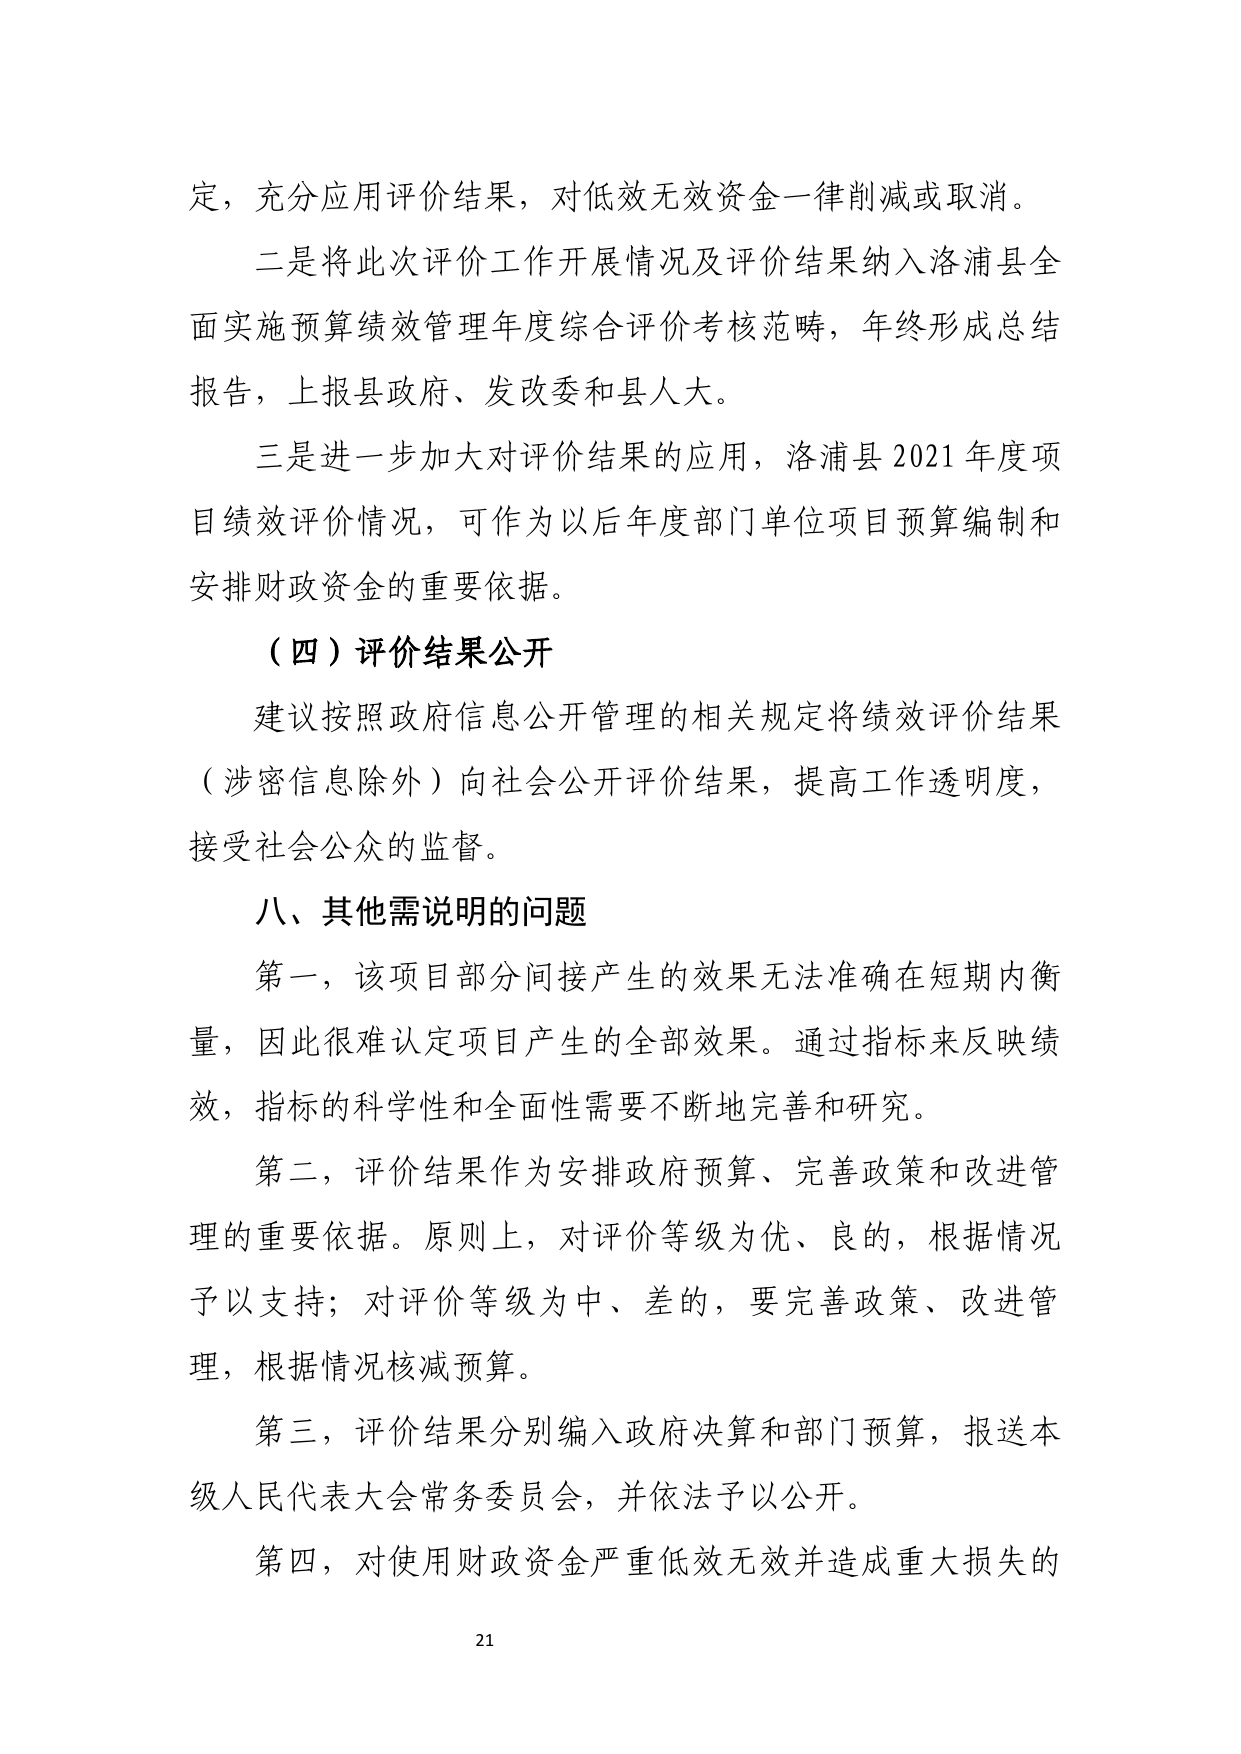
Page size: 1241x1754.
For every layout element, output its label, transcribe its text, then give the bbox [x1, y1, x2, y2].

text 第二，评价结果作为安排政府预算、完善政策和改进管理的重要依据。原则上，对评价等级为优、良的，根据情况予以支持；对评价等级为中、差的，要完善政策、改进管理，根据情况核减预算。 [187, 1137, 1063, 1397]
text 八、其他需说明的问题 [187, 877, 1063, 942]
text 建议按照政府信息公开管理的相关规定将绩效评价结果（涉密信息除外）向社会公开评价结果，提高工作透明度，接受社会公众的监督。 [187, 682, 1063, 877]
text 二是将此次评价工作开展情况及评价结果纳入洛浦县全面实施预算绩效管理年度综合评价考核范畴，年终形成总结报告，上报县政府、发改委和县人大。 [187, 227, 1063, 422]
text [187, 162, 1063, 227]
text 第三，评价结果分别编入政府决算和部门预算，报送本级人民代表大会常务委员会，并依法予以公开。 [187, 1397, 1063, 1527]
text （四）评价结果公开 [187, 617, 1063, 682]
text 第一，该项目部分间接产生的效果无法准确在短期内衡量，因此很难认定项目产生的全部效果。通过指标来反映绩效，指标的科学性和全面性需要不断地完善和研究。 [187, 942, 1063, 1137]
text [187, 1527, 1063, 1592]
text 三是进一步加大对评价结果的应用，洛浦县2021年度项目绩效评价情况，可作为以后年度部门单位项目预算编制和安排财政资金的重要依据。 [187, 422, 1063, 617]
